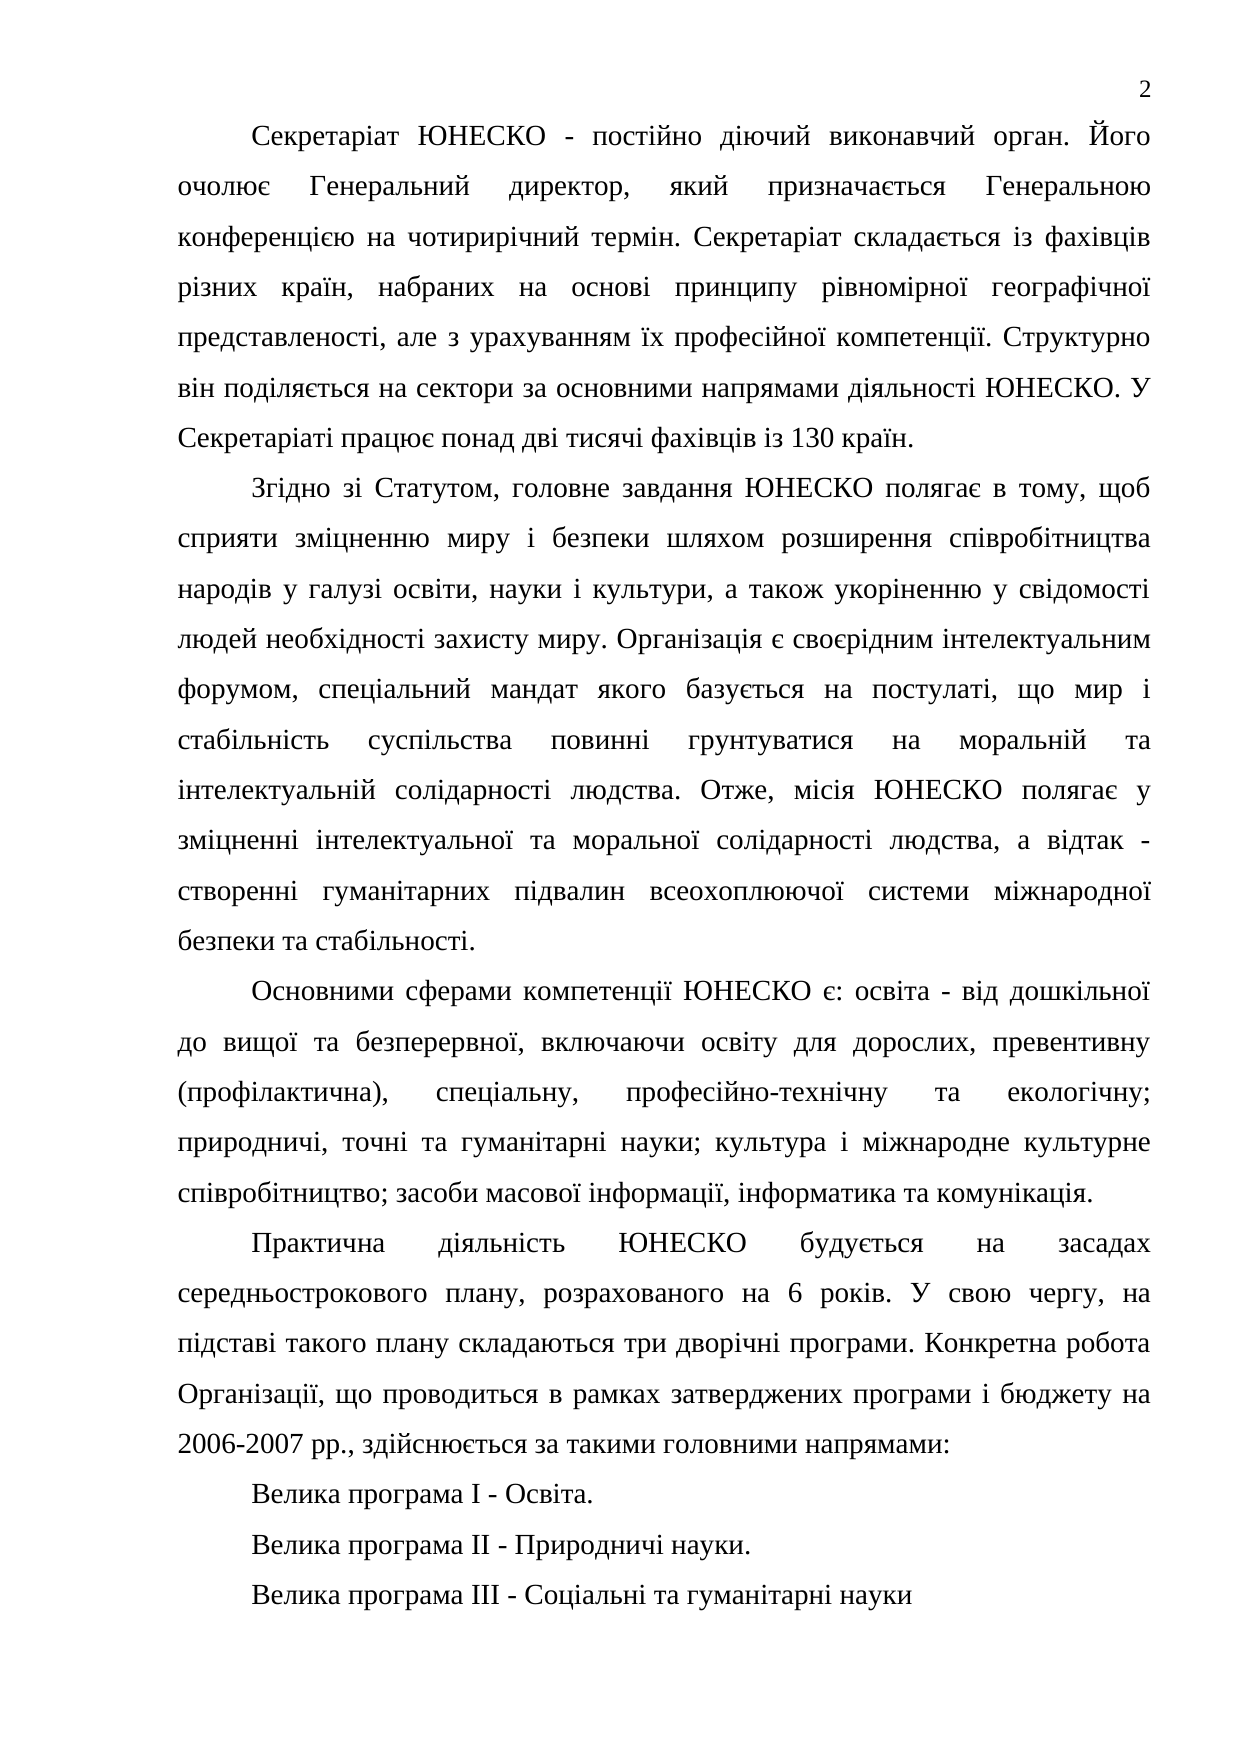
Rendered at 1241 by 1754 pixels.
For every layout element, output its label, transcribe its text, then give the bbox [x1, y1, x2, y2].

text Згідно зі Статутом, головне завдання ЮНЕСКО полягає в тому, щоб сприяти зміцненню миру i безпеки шляхом розширення співробітництва народів у галузі освіти, науки i культури, а також укоріненню у свідомості людей необхідності захисту миру. Організація є своєрідним інтелектуальним форумом, спеціальний мандат якого базується на постулаті, що мир i стабільність суспільства повинні грунтуватися на моральній та інтелектуальній солідарності людства. Отже, місія ЮНЕСКО полягає у зміцненні інтелектуальної та моральної солідарності людства, а відтак - створенні гуманітарних підвалин всеохоплюючої системи міжнародної безпеки та стабільності. [177, 470, 1152, 957]
text Велика програма III - Соціальні та гуманітарні науки [177, 1577, 1152, 1611]
text Секретаріат ЮНЕСКО - постійно діючий виконавчий орган. Його очолює Генеральний директор, який призначається Генеральною конференцією на чотирирічний термін. Секретаріат складається із фахівців різних країн, набраних на основі принципу рівномірної географічної представленості, але з урахуванням їх професійної компетенції. Структурно він поділяється на сектори за основними напрямами діяльності ЮНЕСКО. У Секретаріаті працює понад дві тисячі фахівців із 130 країн. [177, 118, 1152, 453]
text Основними сферами компетенції ЮНЕСКО є: освіта - від дошкільної до вищої та безперервної, включаючи освіту для дорослих, превентивну (профілактична), спеціальну, професійно-технічну та екологічну; природничі, точні та гуманітарні науки; культура i міжнародне культурне співробітництво; засоби масової інформації, інформатика та комунікація. [177, 973, 1152, 1208]
text Практична діяльність ЮНЕСКО будується на засадах середньострокового плану, розрахованого на 6 років. У свою чергу, на підставі такого плану складаються три дворічні програми. Конкретна робота Організації, що проводиться в рамках затверджених програми i бюджету на 2006-2007 рр., здійснюється за такими головними напрямами: [177, 1225, 1152, 1460]
text Велика програма II - Природничі науки. [177, 1527, 1152, 1560]
text Велика програма I - Освіта. [177, 1477, 1152, 1510]
